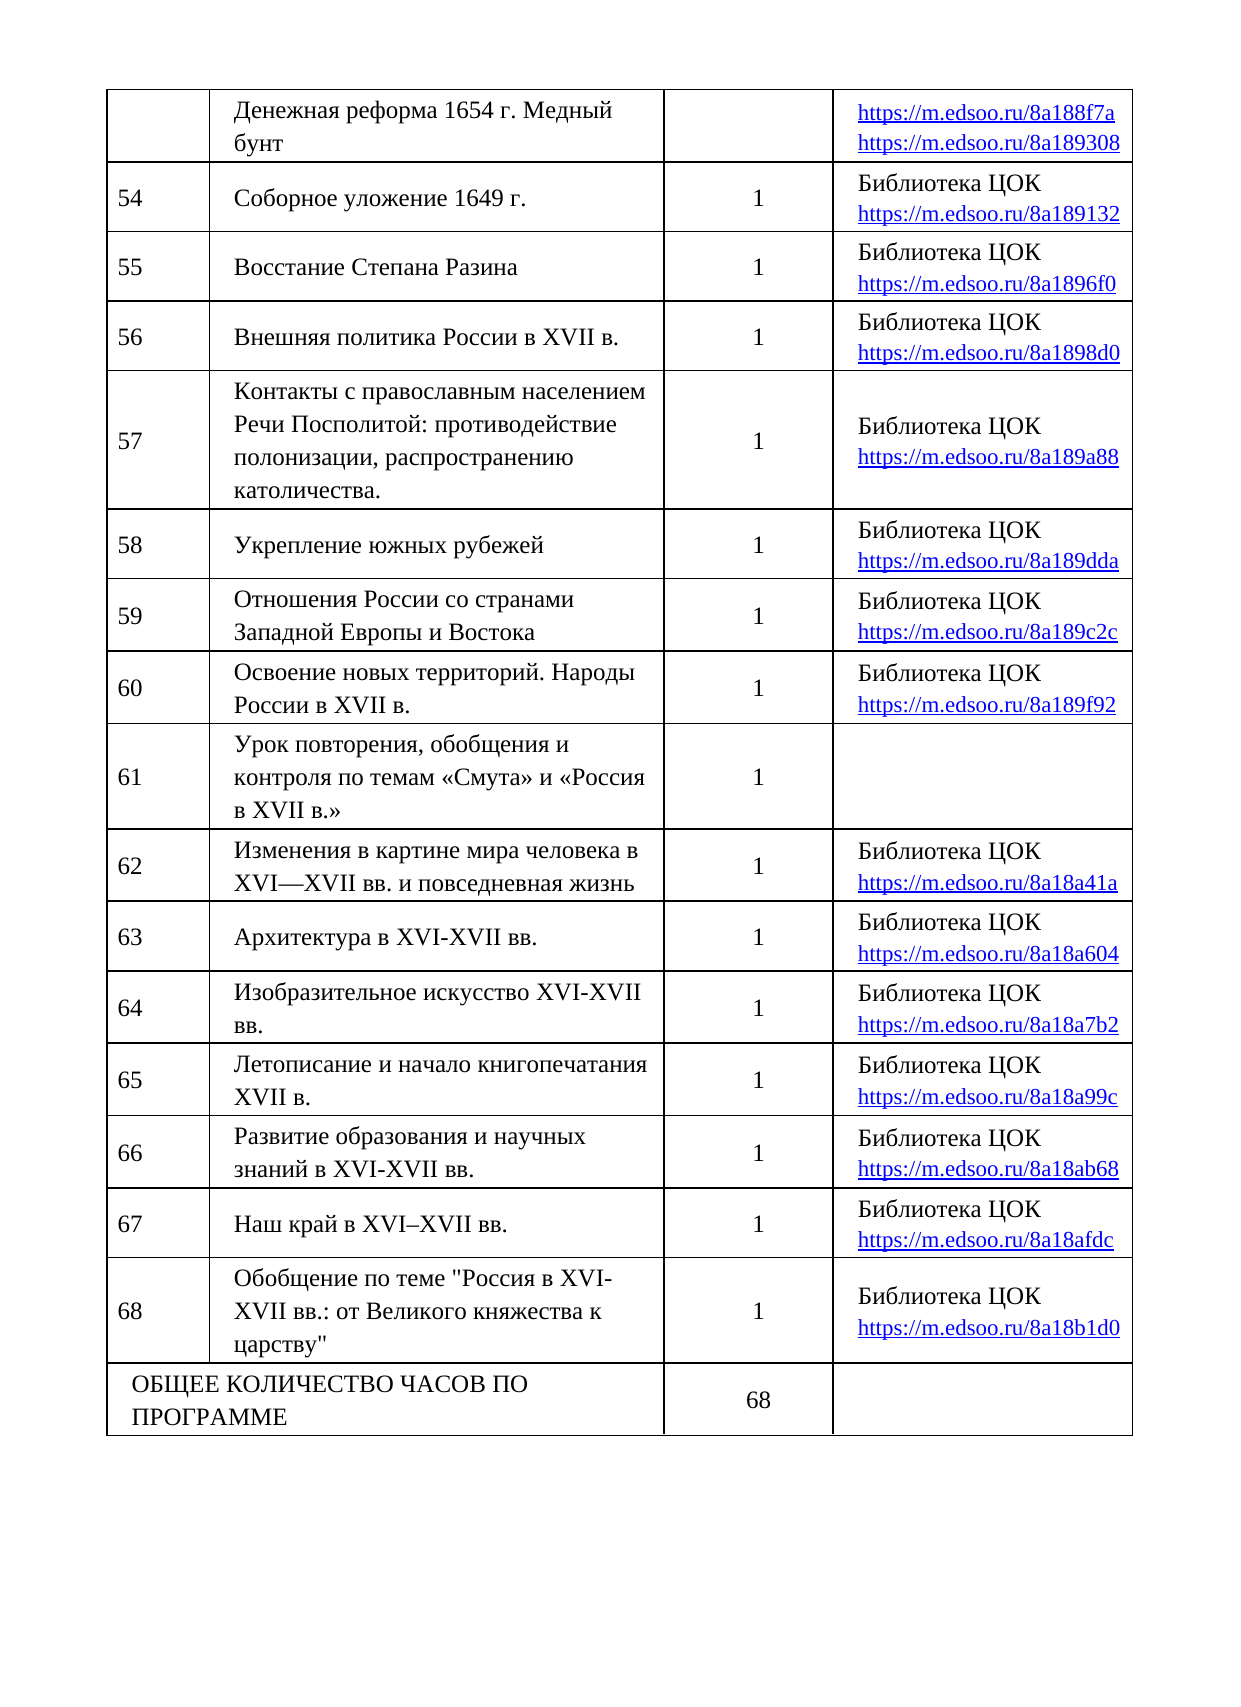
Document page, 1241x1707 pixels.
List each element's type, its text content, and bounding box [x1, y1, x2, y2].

table_cell 1 [665, 579, 832, 650]
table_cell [834, 90, 1132, 161]
table_cell Отношения России со странами Западной Европы и Востока [210, 579, 663, 650]
table_cell 55 [108, 232, 209, 300]
table_cell Библиотека ЦОК https://m.edsoo.ru/8a1898d0 [834, 302, 1132, 370]
table_cell 1 [665, 972, 832, 1042]
table_cell 1 [665, 90, 832, 161]
table_cell 1 [665, 371, 832, 508]
table_cell 54 [108, 163, 209, 231]
table_cell 1 [665, 830, 832, 900]
table_cell Укрепление южных рубежей [210, 510, 663, 578]
table_cell 60 [108, 652, 209, 722]
table_cell Изобразительное искусство XVI-XVII вв. [210, 972, 663, 1042]
table_cell 57 [108, 371, 209, 508]
table_cell 65 [108, 1044, 209, 1115]
table_cell Соборное уложение 1649 г. [210, 163, 663, 231]
table_cell Библиотека ЦОК https://m.edsoo.ru/8a18ab68 [834, 1116, 1132, 1187]
table_cell Урок повторения, обобщения и контроля по темам «Смута» и «Россия в XVII в.» [210, 724, 663, 828]
table_cell 66 [108, 1116, 209, 1187]
table_cell 1 [665, 1189, 832, 1257]
table_cell Восстание Степана Разина [210, 232, 663, 300]
table_cell Библиотека ЦОК https://m.edsoo.ru/8a18afdc [834, 1189, 1132, 1257]
table_cell Библиотека ЦОК https://m.edsoo.ru/8a18a41a [834, 830, 1132, 900]
table_cell Библиотека ЦОК https://m.edsoo.ru/8a189f92 [834, 652, 1132, 722]
table_cell Обобщение по теме "Россия в XVI-XVII вв.: от Великого княжества к царству" [210, 1258, 663, 1362]
table_cell Библиотека ЦОК https://m.edsoo.ru/8a18a7b2 [834, 972, 1132, 1042]
table_cell [834, 724, 1132, 828]
table_cell Библиотека ЦОК https://m.edsoo.ru/8a189dda [834, 510, 1132, 578]
table_cell ОБЩЕЕ КОЛИЧЕСТВО ЧАСОВ ПО ПРОГРАММЕ [108, 1364, 663, 1434]
table_cell 58 [108, 510, 209, 578]
table_cell 68 [665, 1364, 832, 1434]
table_cell 56 [108, 302, 209, 370]
table_cell Библиотека ЦОК https://m.edsoo.ru/8a189132 [834, 163, 1132, 231]
table_cell Библиотека ЦОК https://m.edsoo.ru/8a18b1d0 [834, 1258, 1132, 1362]
table_cell 64 [108, 972, 209, 1042]
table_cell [210, 90, 663, 161]
table_cell 62 [108, 830, 209, 900]
table_cell 63 [108, 902, 209, 970]
table_cell 67 [108, 1189, 209, 1257]
table_cell Наш край в XVI‒XVII вв. [210, 1189, 663, 1257]
table_cell 1 [665, 163, 832, 231]
table_cell Освоение новых территорий. Народы России в XVII в. [210, 652, 663, 722]
table_cell Изменения в картине мира человека в XVI—XVII вв. и повседневная жизнь [210, 830, 663, 900]
table_cell Библиотека ЦОК https://m.edsoo.ru/8a189a88 [834, 371, 1132, 508]
table_cell 1 [665, 232, 832, 300]
table_cell Библиотека ЦОК https://m.edsoo.ru/8a18a99c [834, 1044, 1132, 1115]
table_cell Контакты с православным населением Речи Посполитой: противодействие полонизации, распространению католичества. [210, 371, 663, 508]
table_cell 1 [665, 1116, 832, 1187]
table_cell Библиотека ЦОК https://m.edsoo.ru/8a1896f0 [834, 232, 1132, 300]
table_cell Архитектура в XVI-XVII вв. [210, 902, 663, 970]
table_cell 1 [665, 652, 832, 722]
table_cell Библиотека ЦОК https://m.edsoo.ru/8a18a604 [834, 902, 1132, 970]
table_cell [834, 1364, 1132, 1434]
table_cell 1 [665, 1044, 832, 1115]
table_cell 1 [665, 302, 832, 370]
table_cell Развитие образования и научных знаний в XVI-XVII вв. [210, 1116, 663, 1187]
table_cell 53 [108, 90, 209, 161]
table_cell 1 [665, 1258, 832, 1362]
table_cell 68 [108, 1258, 209, 1362]
table_cell 1 [665, 510, 832, 578]
table_cell 1 [665, 902, 832, 970]
table_cell Внешняя политика России в XVII в. [210, 302, 663, 370]
table_cell 61 [108, 724, 209, 828]
table_cell Летописание и начало книгопечатания XVII в. [210, 1044, 663, 1115]
table_cell 1 [665, 724, 832, 828]
table_cell Библиотека ЦОК https://m.edsoo.ru/8a189c2c [834, 579, 1132, 650]
table_cell 59 [108, 579, 209, 650]
